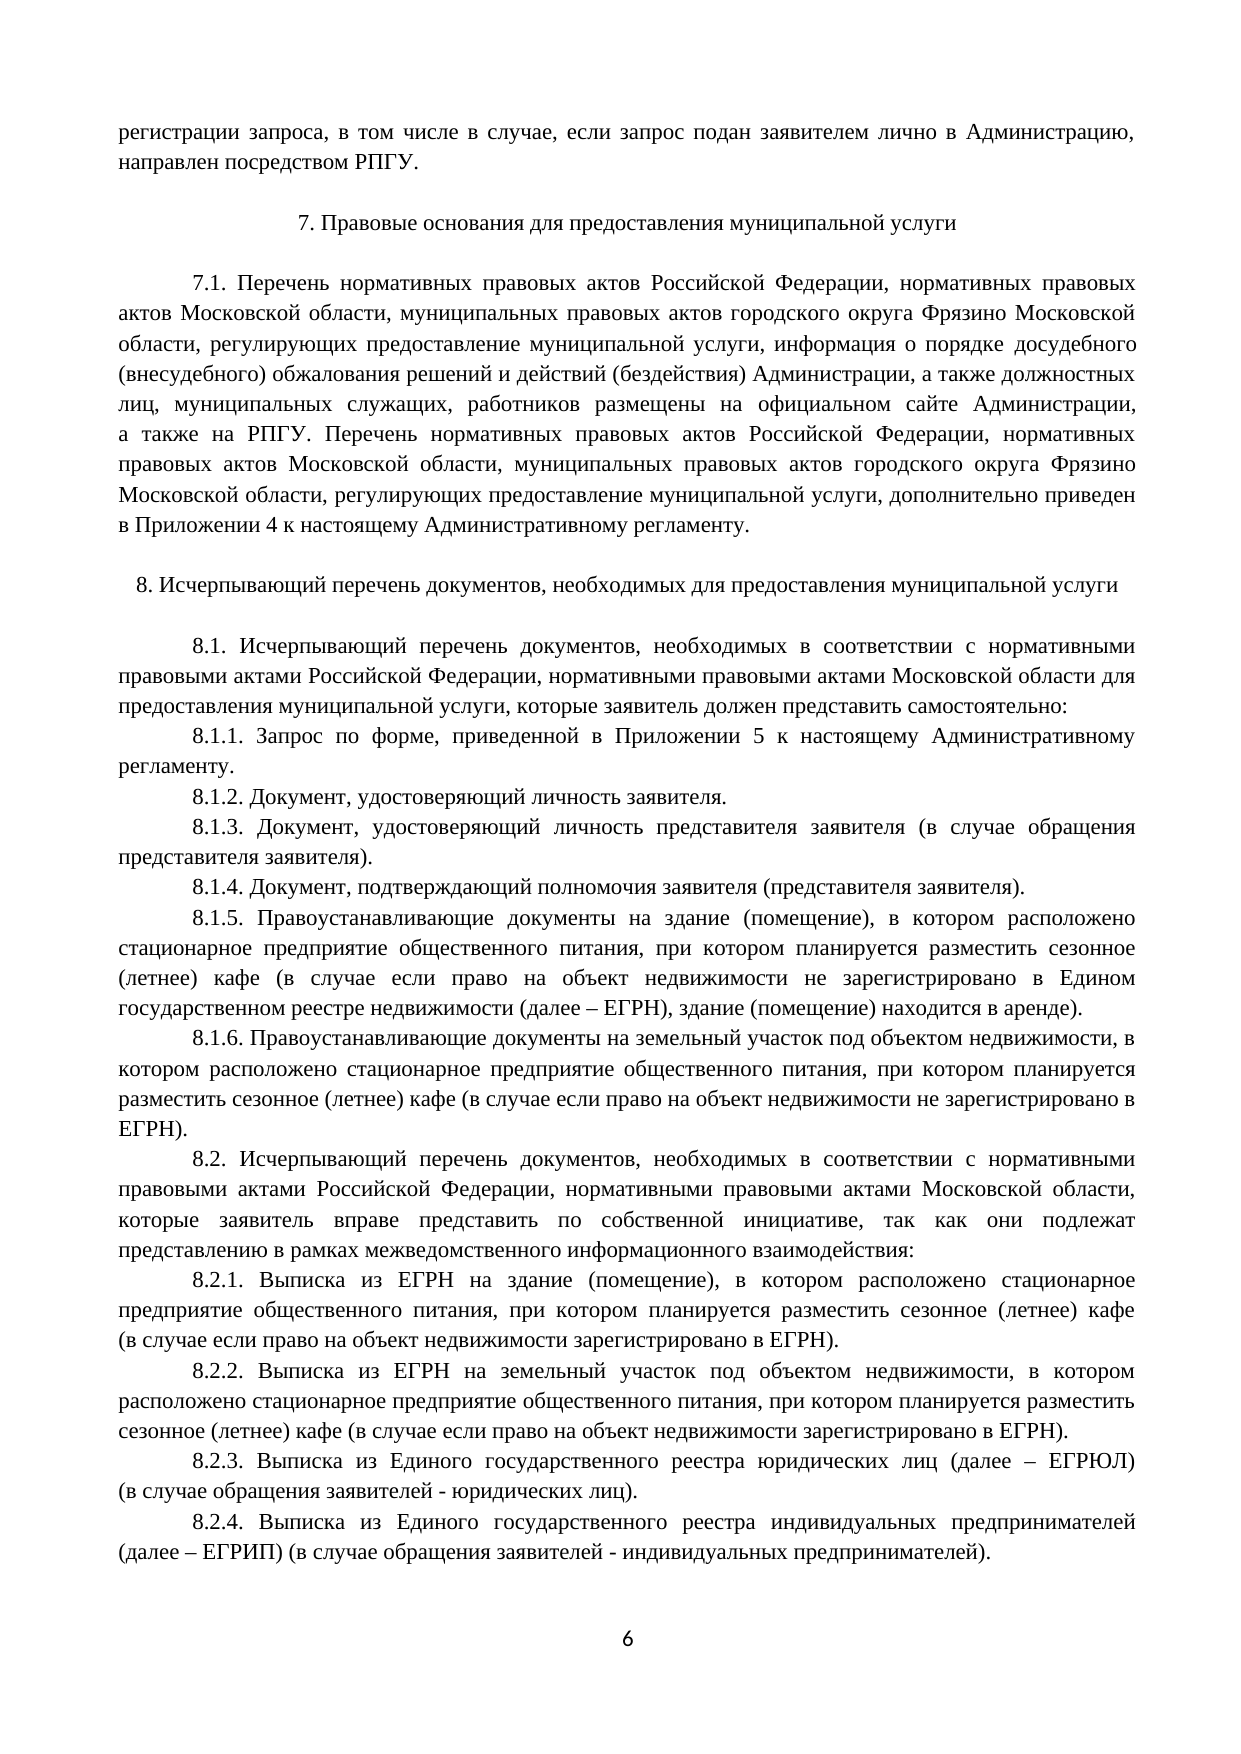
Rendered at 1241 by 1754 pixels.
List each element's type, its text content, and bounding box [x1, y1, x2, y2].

text 8.1.3. Документ, удостоверяющий личность представителя заявителя (в случае обращения представителя заявителя). [118, 813, 1137, 869]
subtitle 8. Исчерпывающий перечень документов, необходимых для предоставления муниципальной услуги [118, 571, 1137, 598]
text 8.1.4. Документ, подтверждающий полномочия заявителя (представителя заявителя). [118, 873, 1137, 900]
text 8.2.3. Выписка из Единого государственного реестра юридических лиц (далее – ЕГРЮЛ) (в случае обращения заявителей - юридических лиц). [118, 1447, 1137, 1504]
text 8.2. Исчерпывающий перечень документов, необходимых в соответствии с нормативными правовыми актами Российской Федерации, нормативными правовыми актами Московской области, которые заявитель вправе представить по собственной инициативе, так как они подлежат представлению в рамках межведомственного информационного взаимодействия: [118, 1145, 1137, 1262]
text 8.2.2. Выписка из ЕГРН на земельный участок под объектом недвижимости, в котором расположено стационарное предприятие общественного питания, при котором планируется разместить сезонное (летнее) кафе (в случае если право на объект недвижимости зарегистрировано в ЕГРН). [118, 1357, 1137, 1443]
text 8.1.5. Правоустанавливающие документы на здание (помещение), в котором расположено стационарное предприятие общественного питания, при котором планируется разместить сезонное (летнее) кафе (в случае если право на объект недвижимости не зарегистрировано в Едином государственном реестре недвижимости (далее – ЕГРН), здание (помещение) находится в аренде). [118, 903, 1137, 1021]
text 8.1.2. Документ, удостоверяющий личность заявителя. [118, 783, 1137, 809]
list 7.1. Перечень нормативных правовых актов Российской Федерации, нормативных правовых актов Московской области, муниципальных правовых актов городского округа Фрязино Московской области, регулирующих предоставление муниципальной услуги, информация о порядке досудебного (внесудебного) обжалования решений и действий (бездействия) Администрации, а также должностных лиц, муниципальных служащих, работников размещены на официальном сайте Администрации, а также на РПГУ. Перечень нормативных правовых актов Российской Федерации, нормативных правовых актов Московской области, муниципальных правовых актов городского округа Фрязино Московской области, регулирующих предоставление муниципальной услуги, дополнительно приведен в Приложении 4 к настоящему Административному регламенту. [118, 269, 1137, 537]
text 8.1.6. Правоустанавливающие документы на земельный участок под объектом недвижимости, в котором расположено стационарное предприятие общественного питания, при котором планируется разместить сезонное (летнее) кафе (в случае если право на объект недвижимости не зарегистрировано в ЕГРН). [118, 1024, 1137, 1141]
text 8.1. Исчерпывающий перечень документов, необходимых в соответствии с нормативными правовыми актами Российской Федерации, нормативными правовыми актами Московской области для предоставления муниципальной услуги, которые заявитель должен представить самостоятельно: [118, 632, 1137, 718]
text 8.1.1. Запрос по форме, приведенной в Приложении 5 к настоящему Административному регламенту. [118, 722, 1137, 779]
subtitle 7. Правовые основания для предоставления муниципальной услуги [118, 209, 1137, 235]
text 8.2.4. Выписка из Единого государственного реестра индивидуальных предпринимателей (далее – ЕГРИП) (в случае обращения заявителей - индивидуальных предпринимателей). [118, 1508, 1137, 1564]
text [118, 118, 1137, 175]
text 8.2.1. Выписка из ЕГРН на здание (помещение), в котором расположено стационарное предприятие общественного питания, при котором планируется разместить сезонное (летнее) кафе (в случае если право на объект недвижимости зарегистрировано в ЕГРН). [118, 1266, 1137, 1353]
